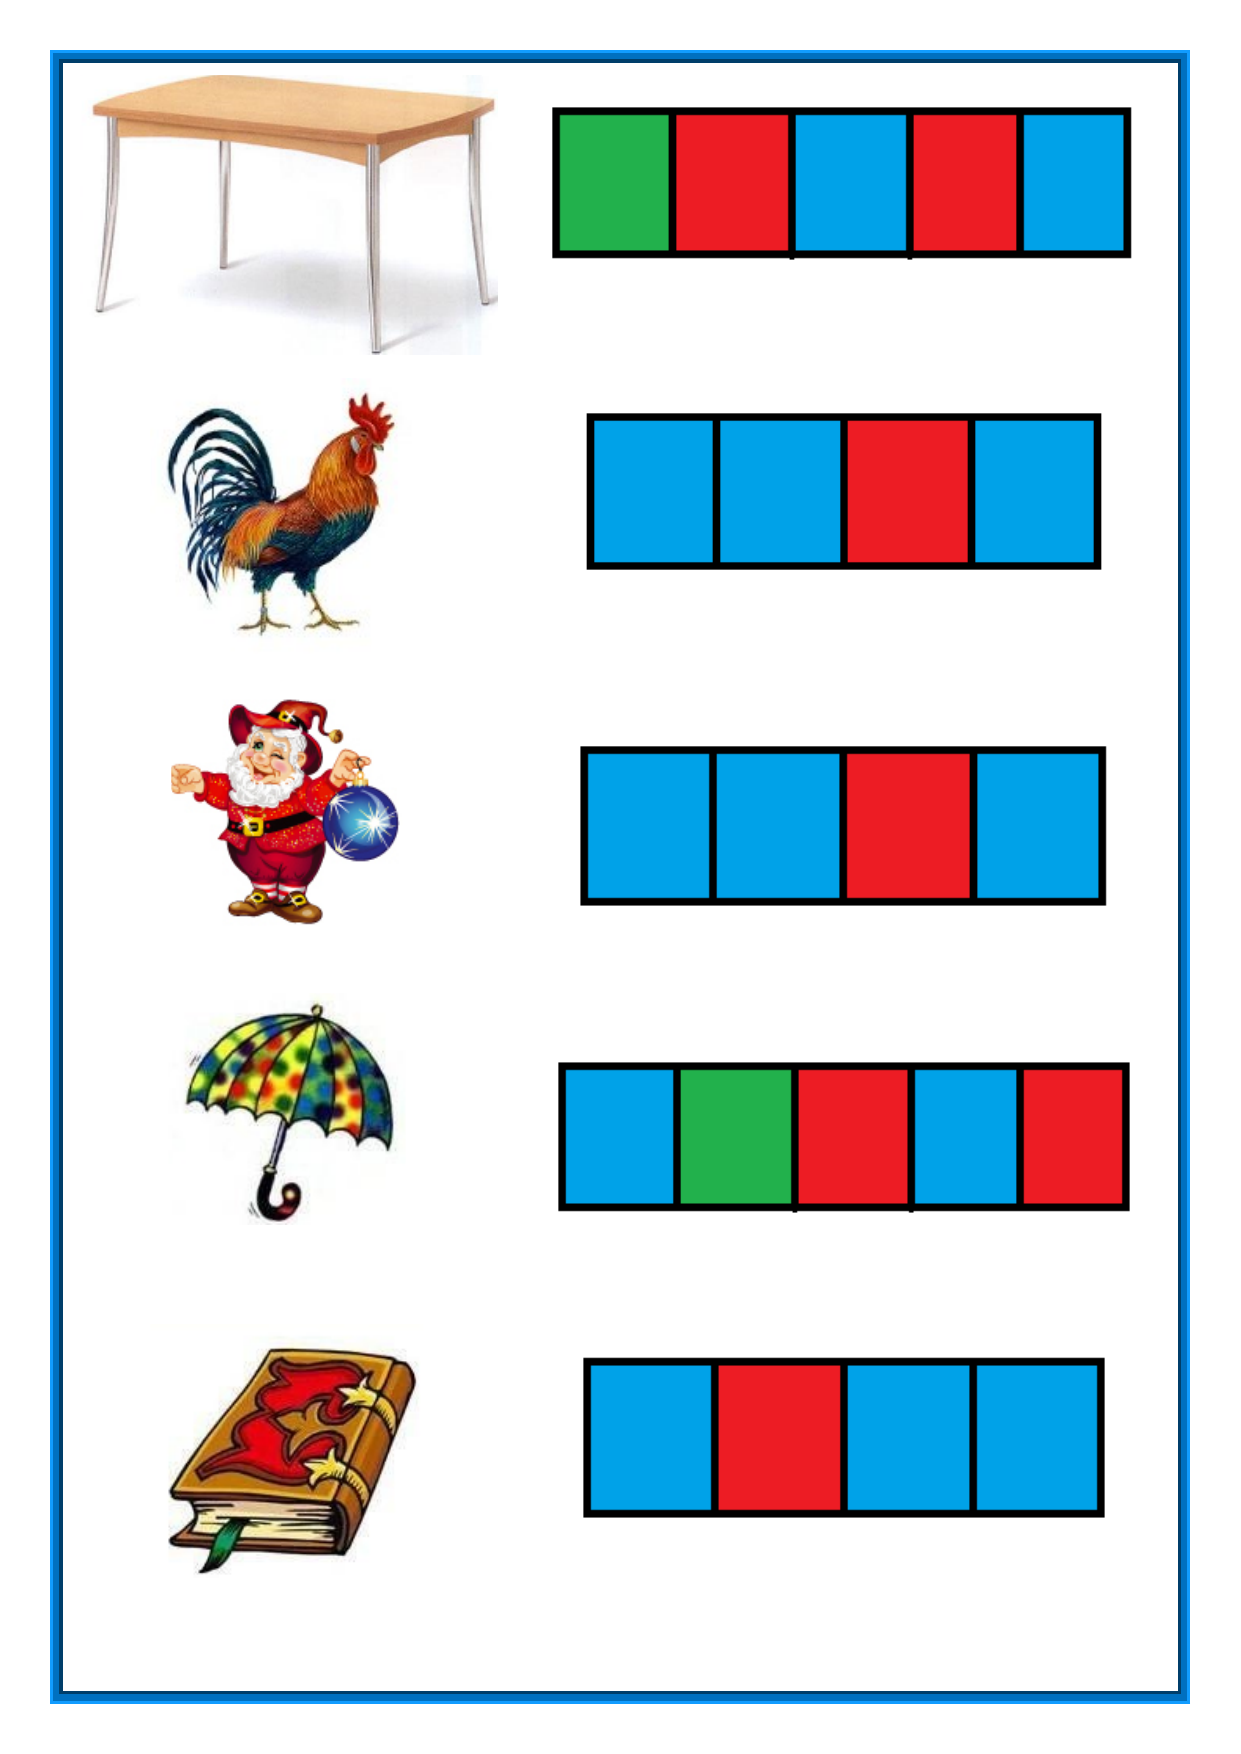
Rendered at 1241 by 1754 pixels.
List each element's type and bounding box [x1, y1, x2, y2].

picture [171, 689, 403, 929]
table_cell [64, 379, 510, 689]
picture [548, 1049, 1139, 1225]
table_header [510, 75, 1176, 379]
table_cell [510, 993, 1176, 1297]
table_cell [64, 1297, 510, 1600]
picture [168, 993, 406, 1225]
picture [576, 1352, 1111, 1524]
table_header [64, 75, 510, 379]
picture [150, 378, 424, 662]
table_cell [64, 690, 510, 993]
picture [76, 75, 498, 355]
table_cell [510, 379, 1176, 689]
picture [575, 406, 1112, 573]
table_cell [510, 690, 1176, 993]
table_cell [510, 1297, 1176, 1600]
picture [551, 103, 1136, 263]
picture [573, 745, 1113, 912]
picture [150, 1324, 424, 1578]
table_cell [64, 993, 510, 1297]
